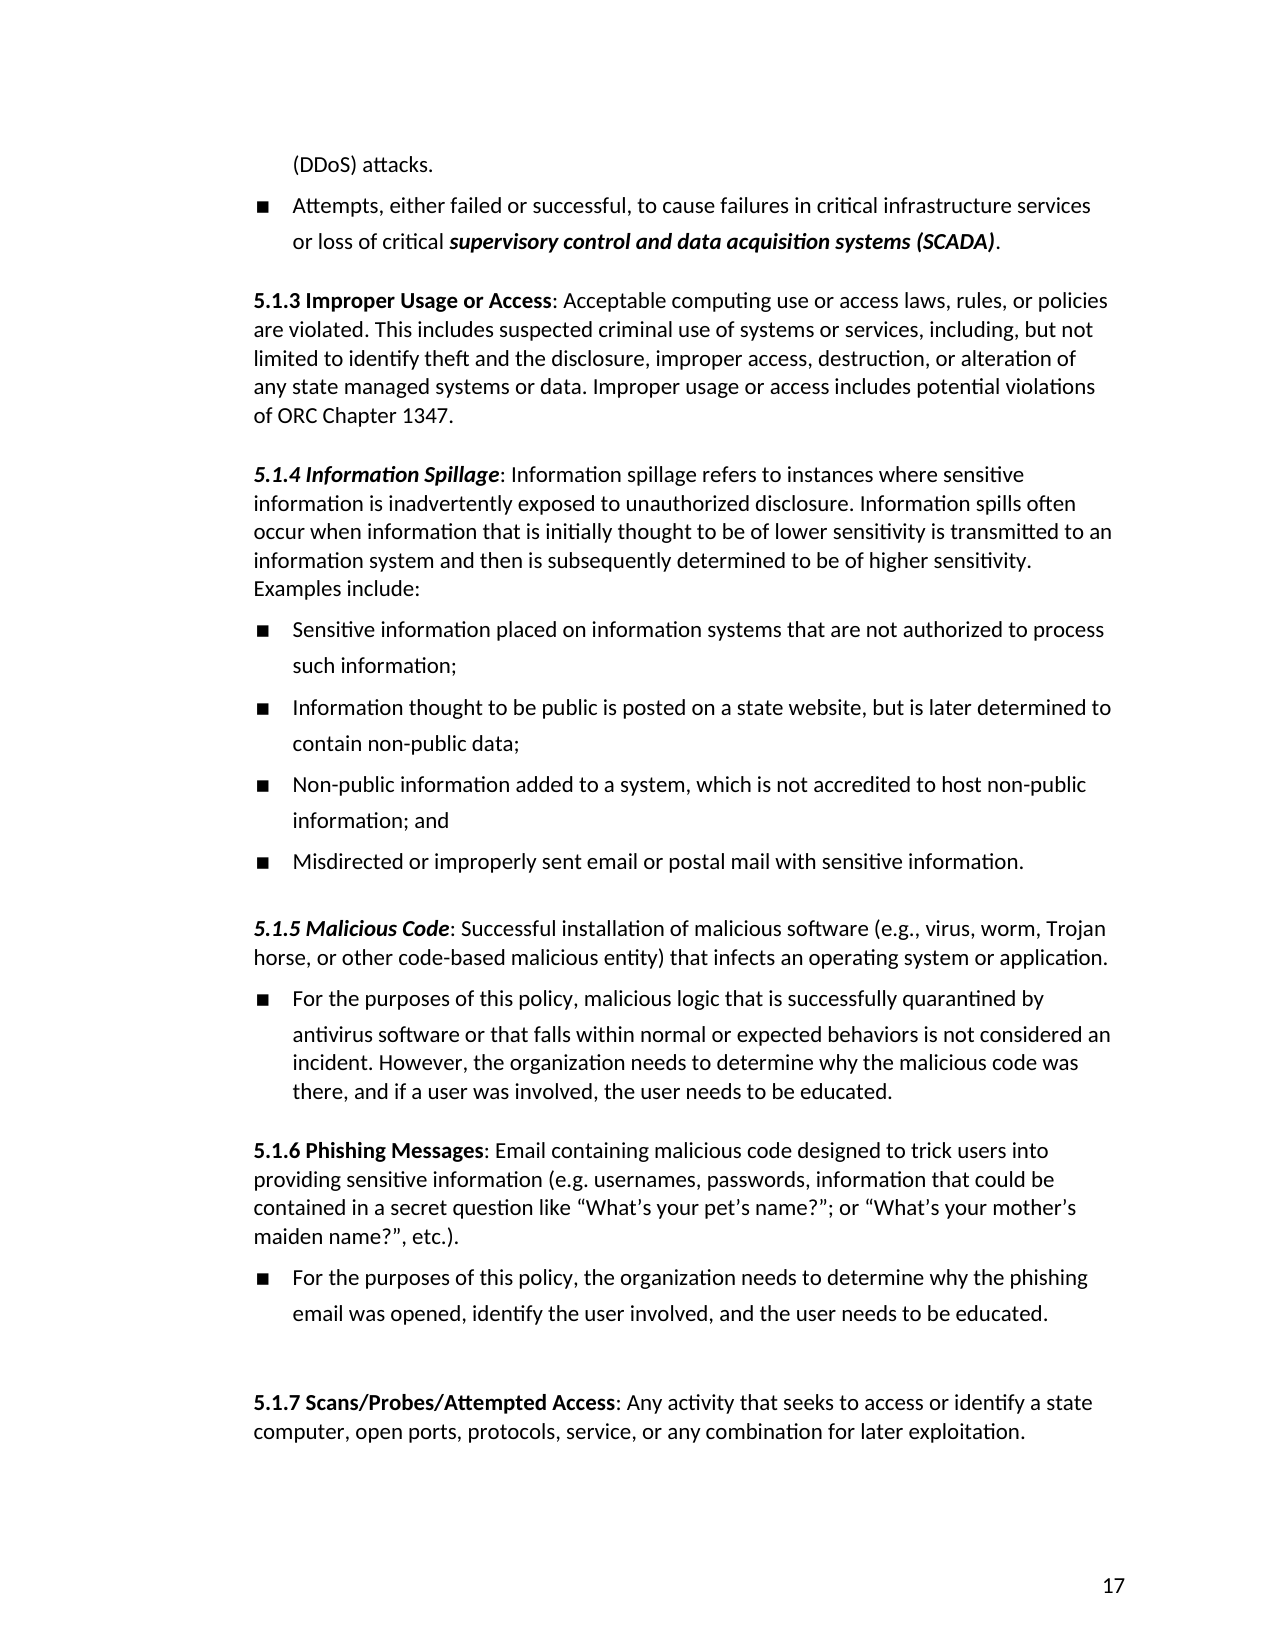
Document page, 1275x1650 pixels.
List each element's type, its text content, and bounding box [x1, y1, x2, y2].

table_cell 5.1.4 Information Spillage: Information spillage refers to instances where sensitive information is inadvertently exposed to unauthorized disclosure. Information spills often occur when information that is initially thought to be of lower sensitivity is transmitted to an information system and then is subsequently determined to be of higher sensitivity. Examples include: Sensitive information placed on information systems that are not authorized to process such information; Information thought to be public is posted on a state website, but is later determined to contain non-public data; Non-public information added to a system, which is not accredited to host non-public information; and Misdirected or improperly sent email or postal mail with sensitive information. [150, 460, 1125, 914]
table_cell 5.1.6 Phishing Messages: Email containing malicious code designed to trick users into providing sensitive information (e.g. usernames, passwords, information that could be contained in a secret question like “What’s your pet’s name?”; or “What’s your mother’s maiden name?”, etc.). For the purposes of this policy, the organization needs to determine why the phishing email was opened, identify the user involved, and the user needs to be educated. [150, 1136, 1125, 1388]
table_cell 5.1.3 Improper Usage or Access: Acceptable computing use or access laws, rules, or policies are violated. This includes suspected criminal use of systems or services, including, but not limited to identify theft and the disclosure, improper access, destruction, or alteration of any state managed systems or data. Improper usage or access includes potential violations of ORC Chapter 1347. [150, 287, 1125, 460]
table_cell 5.1.5 Malicious Code: Successful installation of malicious software (e.g., virus, worm, Trojan horse, or other code-based malicious entity) that infects an operating system or application. For the purposes of this policy, malicious logic that is successfully quarantined by antivirus software or that falls within normal or expected behaviors is not considered an incident. However, the organization needs to determine why the malicious code was there, and if a user was involved, the user needs to be educated. [150, 914, 1125, 1136]
table_cell 5.1.7 Scans/Probes/Attempted Access: Any activity that seeks to access or identify a state computer, open ports, protocols, service, or any combination for later exploitation. [150, 1388, 1125, 1476]
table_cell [150, 150, 1125, 287]
